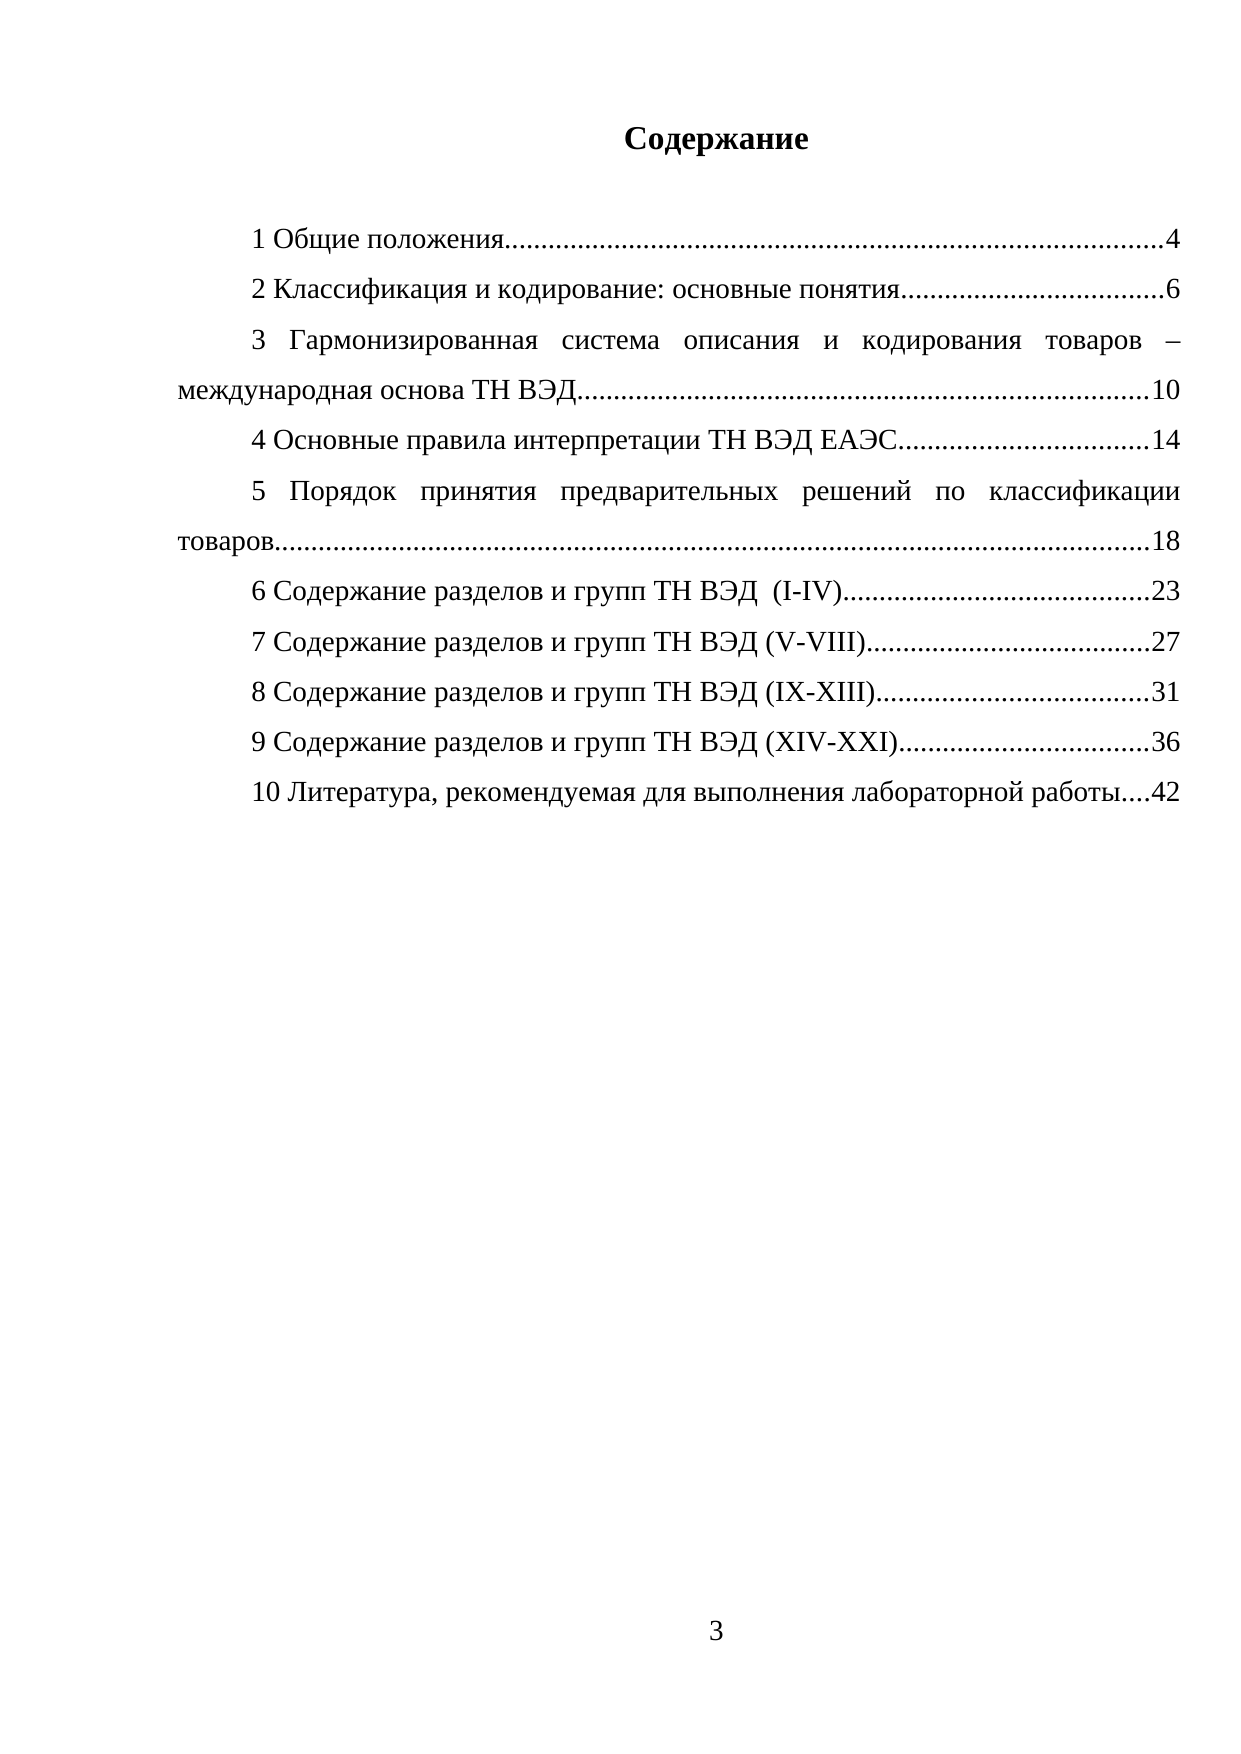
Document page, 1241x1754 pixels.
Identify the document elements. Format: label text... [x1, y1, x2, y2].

text Содержание [177, 118, 1181, 156]
text 9 Содержание разделов и групп ТН ВЭД (XIV-XXI) 36 [177, 724, 1181, 758]
text 5 Порядок принятия предварительных решений по классификации товаров 18 [177, 473, 1181, 557]
text 8 Содержание разделов и групп ТН ВЭД (IX-XIII) 31 [177, 674, 1181, 707]
text 7 Содержание разделов и групп ТН ВЭД (V-VIII) 27 [177, 624, 1181, 657]
text 4 Основные правила интерпретации ТН ВЭД ЕАЭС 14 [177, 422, 1181, 456]
text 3 Гармонизированная система описания и кодирования товаров – международная основа ТН ВЭД 10 [177, 322, 1181, 406]
text 2 Классификация и кодирование: основные понятия 6 [177, 271, 1181, 305]
text 1 Общие положения 4 [177, 221, 1181, 255]
text 10 Литература, рекомендуемая для выполнения лабораторной работы 42 [177, 774, 1181, 808]
text 6 Содержание разделов и групп ТН ВЭД (I-IV) 23 [177, 573, 1181, 607]
